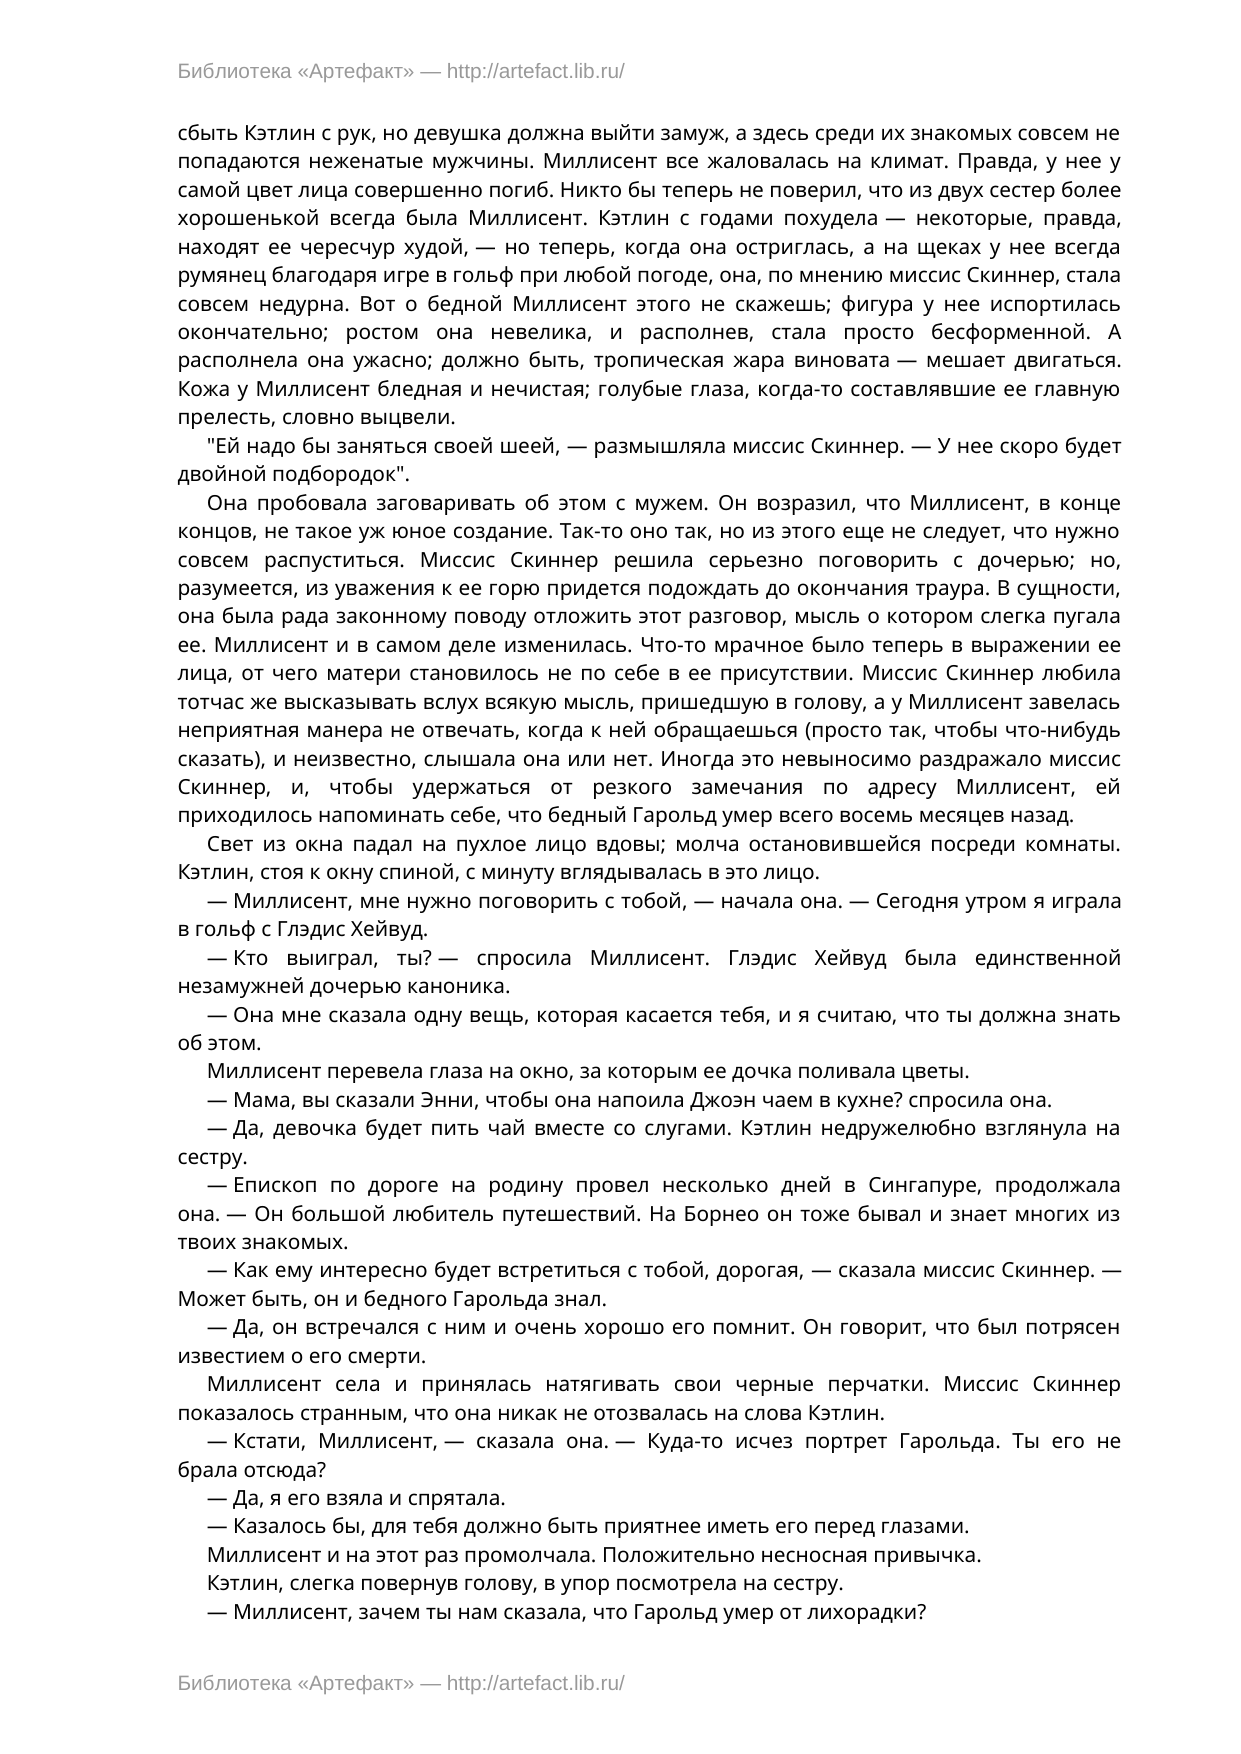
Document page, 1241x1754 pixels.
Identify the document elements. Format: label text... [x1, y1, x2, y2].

text Она пробовала заговаривать об этом с мужем. Он возразил, что Миллисент, в конце концов, не такое уж юное создание. Так-то оно так, но из этого еще не следует, что нужно совсем распуститься. Миссис Скиннер решила серьезно поговорить с дочерью; но, разумеется, из уважения к ее горю придется подождать до окончания траура. В сущности, она была рада законному поводу отложить этот разговор, мысль о котором слегка пугала ее. Миллисент и в самом деле изменилась. Что-то мрачное было теперь в выражении ее лица, от чего матери становилось не по себе в ее присутствии. Миссис Скиннер любила тотчас же высказывать вслух всякую мысль, пришедшую в голову, а у Миллисент завелась неприятная манера не отвечать, когда к ней обращаешься (просто так, чтобы что-нибудь сказать), и неизвестно, слышала она или нет. Иногда это невыносимо раздражало миссис Скиннер, и, чтобы удержаться от резкого замечания по адресу Миллисент, ей приходилось напоминать себе, что бедный Гарольд умер всего восемь месяцев назад. [177, 488, 1122, 829]
text — Епископ по дороге на родину провел несколько дней в Сингапуре, продолжала она. — Он большой любитель путешествий. На Борнео он тоже бывал и знает многих из твоих знакомых. [177, 1170, 1122, 1256]
text Свет из окна падал на пухлое лицо вдовы; молча остановившейся посреди комнаты. Кэтлин, стоя к окну спиной, с минуту вглядывалась в это лицо. [177, 829, 1122, 886]
text — Миллисент, зачем ты нам сказала, что Гарольд умер от лихорадки? [177, 1597, 1122, 1625]
text Кэтлин, слегка повернув голову, в упор посмотрела на сестру. [177, 1568, 1122, 1597]
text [177, 118, 1122, 431]
text — Как ему интересно будет встретиться с тобой, дорогая, — сказала миссис Скиннер. — Может быть, он и бедного Гарольда знал. [177, 1256, 1122, 1312]
text "Ей надо бы заняться своей шеей, — размышляла миссис Скиннер. — У нее скоро будет двойной подбородок". [177, 431, 1122, 488]
text — Она мне сказала одну вещь, которая касается тебя, и я считаю, что ты должна знать об этом. [177, 1000, 1122, 1057]
text — Миллисент, мне нужно поговорить с тобой, — начала она. — Сегодня утром я играла в гольф с Глэдис Хейвуд. [177, 886, 1122, 943]
text — Мама, вы сказали Энни, чтобы она напоила Джоэн чаем в кухне? спросила она. [177, 1085, 1122, 1113]
text — Да, девочка будет пить чай вместе со слугами. Кэтлин недружелюбно взглянула на сестру. [177, 1113, 1122, 1170]
text Миллисент и на этот раз промолчала. Положительно несносная привычка. [177, 1540, 1122, 1568]
text — Да, он встречался с ним и очень хорошо его помнит. Он говорит, что был потрясен известием о его смерти. [177, 1312, 1122, 1369]
text — Кто выиграл, ты? — спросила Миллисент. Глэдис Хейвуд была единственной незамужней дочерью каноника. [177, 943, 1122, 1000]
text Миллисент села и принялась натягивать свои черные перчатки. Миссис Скиннер показалось странным, что она никак не отозвалась на слова Кэтлин. [177, 1369, 1122, 1426]
text — Казалось бы, для тебя должно быть приятнее иметь его перед глазами. [177, 1512, 1122, 1540]
text — Да, я его взяла и спрятала. [177, 1483, 1122, 1512]
text Миллисент перевела глаза на окно, за которым ее дочка поливала цветы. [177, 1057, 1122, 1085]
text — Кстати, Миллисент, — сказала она. — Куда-то исчез портрет Гарольда. Ты его не брала отсюда? [177, 1426, 1122, 1483]
